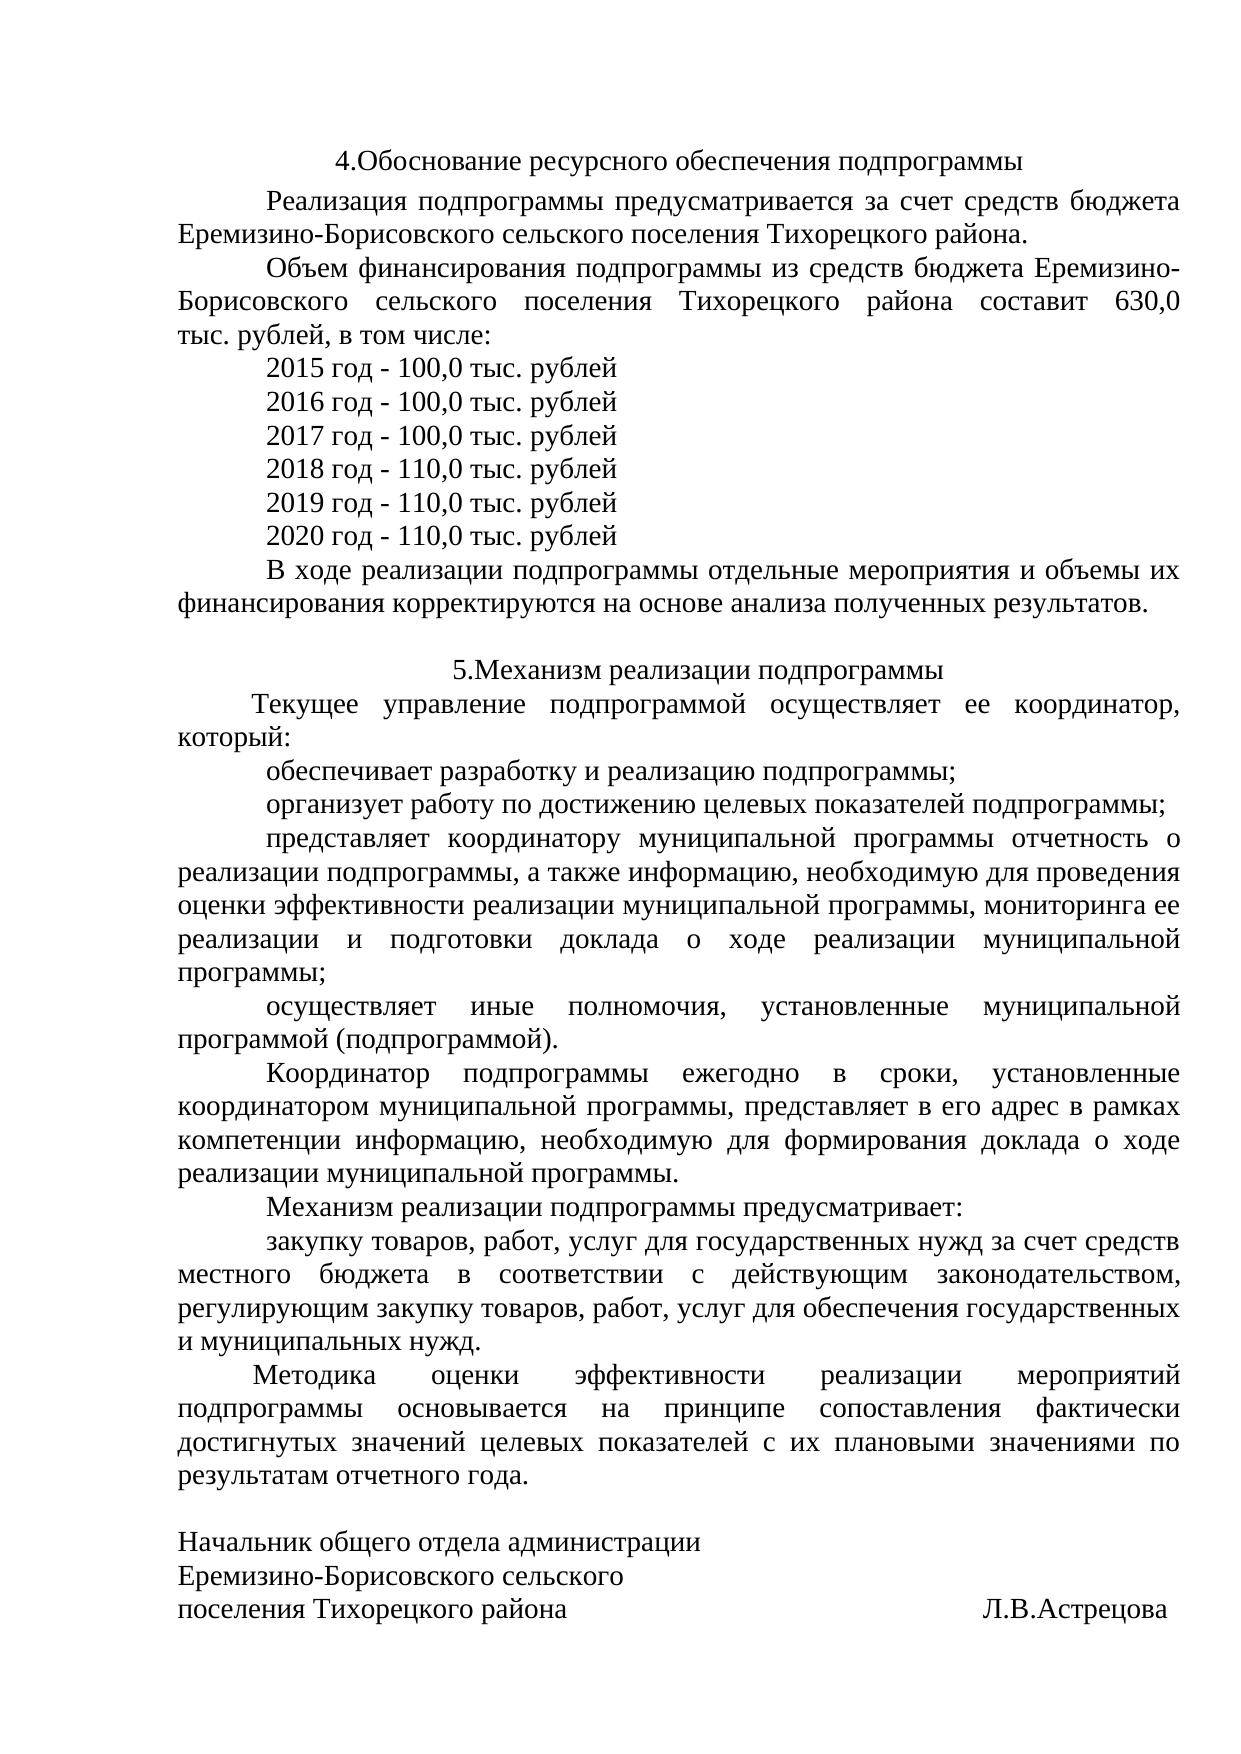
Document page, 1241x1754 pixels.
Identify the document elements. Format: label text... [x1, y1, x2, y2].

text 2019 год - 110,0 тыс. рублей [266, 485, 1181, 518]
text Объем финансирования подпрограммы из средств бюджета Еремизино-Борисовского сельского поселения Тихорецкого района составит 630,0 тыс. рублей, в том числе: [177, 250, 1181, 351]
text Методика оценки эффективности реализации мероприятий подпрограммы основывается на принципе сопоставления фактически достигнутых значений целевых показателей с их плановыми значениями по результатам отчетного года. [177, 1357, 1181, 1491]
text Еремизино-Борисовского сельского [177, 1558, 1181, 1592]
text представляет координатору муниципальной программы отчетность о реализации подпрограммы, а также информацию, необходимую для проведения оценки эффективности реализации муниципальной программы, мониторинга ее реализации и подготовки доклада о ходе реализации муниципальной программы; [177, 820, 1181, 988]
text 2015 год - 100,0 тыс. рублей [266, 351, 1181, 384]
text Текущее управление подпрограммой осуществляет ее координатор, который: [177, 686, 1181, 753]
text осуществляет иные полномочия, установленные муниципальной программой (подпрограммой). [177, 988, 1181, 1055]
text 5.Механизм реализации подпрограммы [177, 652, 1181, 686]
text 2020 год - 110,0 тыс. рублей [266, 518, 1181, 552]
text обеспечивает разработку и реализацию подпрограммы; [177, 753, 1181, 787]
text В ходе реализации подпрограммы отдельные мероприятия и объемы их финансирования корректируются на основе анализа полученных результатов. [177, 552, 1181, 619]
text организует работу по достижению целевых показателей подпрограммы; [177, 787, 1181, 820]
text 2017 год - 100,0 тыс. рублей [266, 418, 1181, 451]
text Начальник общего отдела администрации [177, 1524, 1181, 1558]
text 2018 год - 110,0 тыс. рублей [266, 451, 1181, 485]
text Реализация подпрограммы предусматривается за счет средств бюджета Еремизино-Борисовского сельского поселения Тихорецкого района. [177, 183, 1181, 250]
text Координатор подпрограммы ежегодно в сроки, установленные координатором муниципальной программы, представляет в его адрес в рамках компетенции информацию, необходимую для формирования доклада о ходе реализации муниципальной программы. [177, 1055, 1181, 1189]
text закупку товаров, работ, услуг для государственных нужд за счет средств местного бюджета в соответствии с действующим законодательством, регулирующим закупку товаров, работ, услуг для обеспечения государственных и муниципальных нужд. [177, 1223, 1181, 1357]
text Механизм реализации подпрограммы предусматривает: [177, 1189, 1181, 1223]
text 2016 год - 100,0 тыс. рублей [266, 384, 1181, 418]
text поселения Тихорецкого района Л.В.Астрецова [177, 1592, 1181, 1625]
subtitle 4.Обоснование ресурсного обеспечения подпрограммы [177, 143, 1181, 177]
